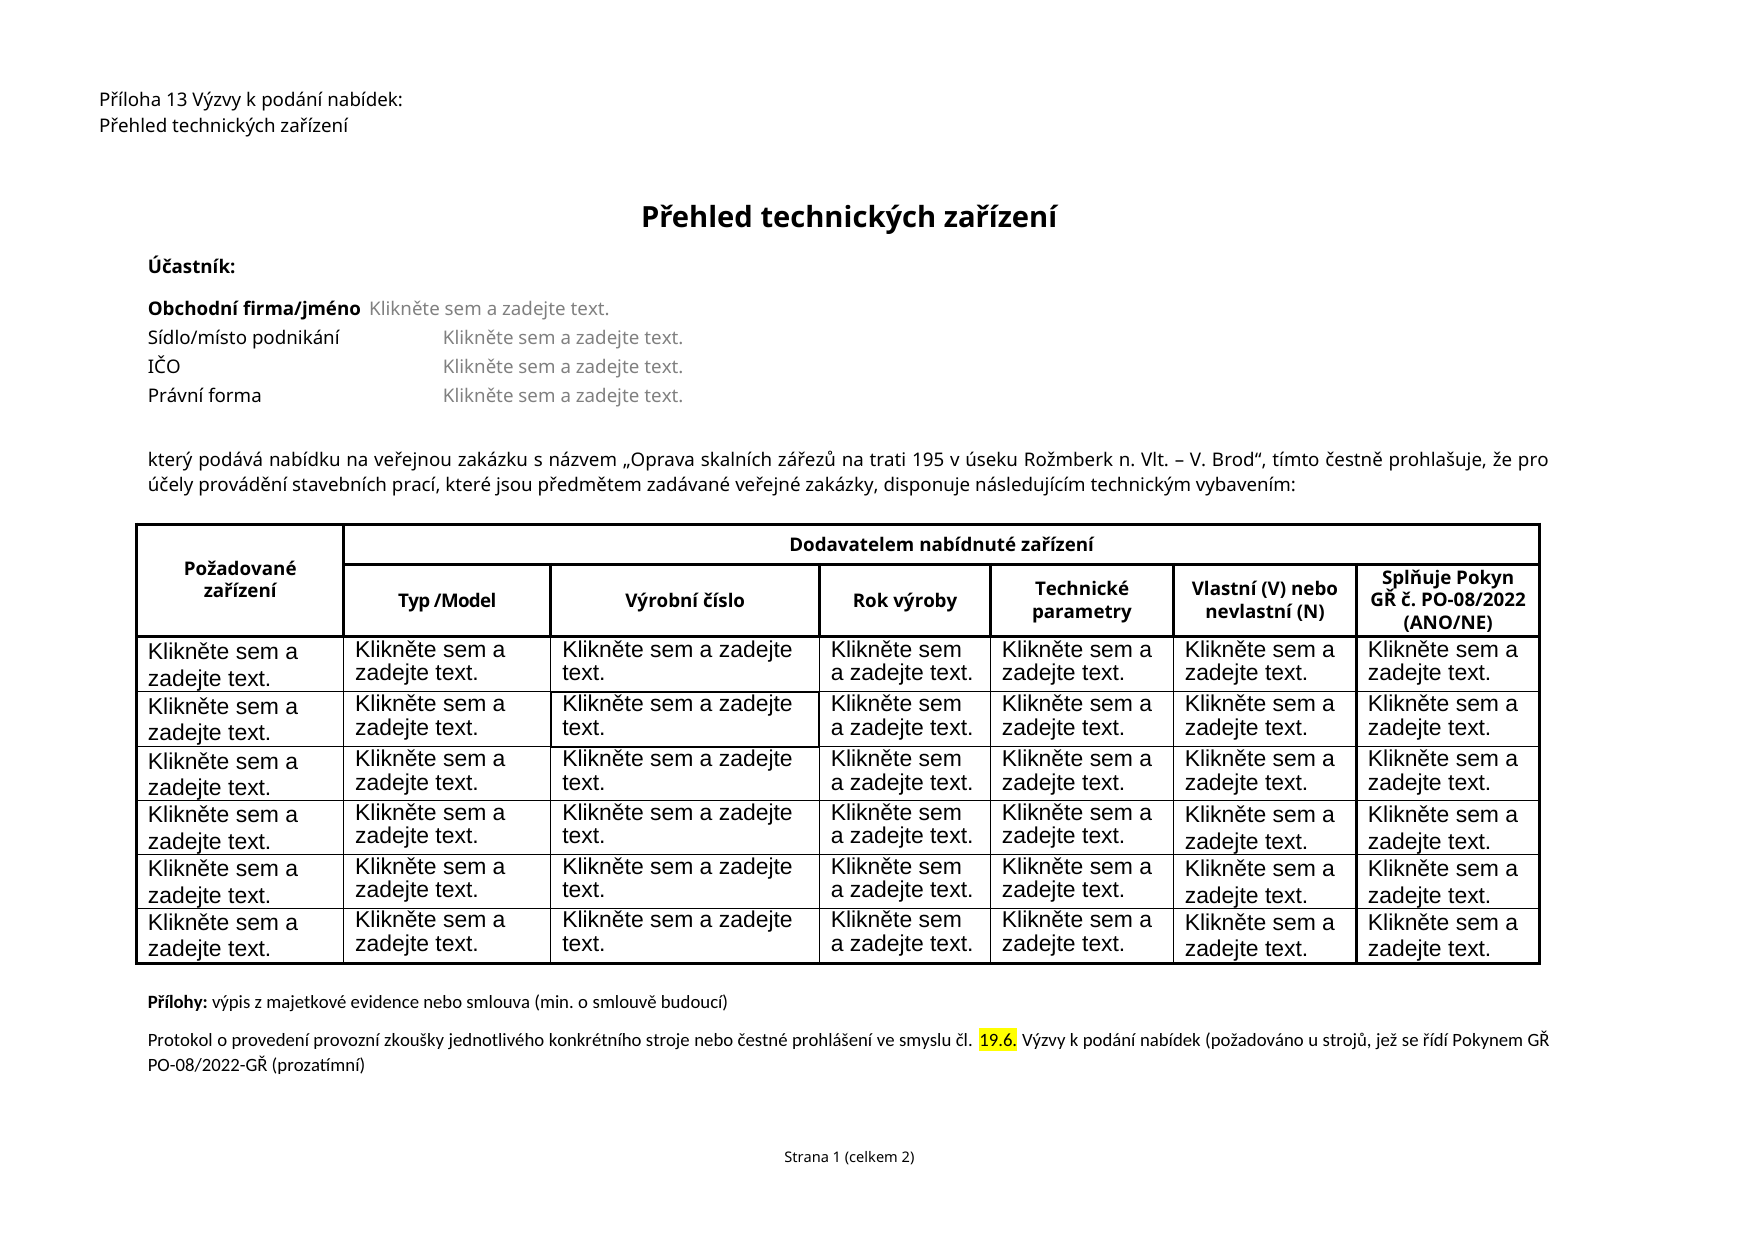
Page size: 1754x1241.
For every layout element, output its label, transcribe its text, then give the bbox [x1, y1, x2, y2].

text IČO [148, 350, 1551, 379]
text který podává nabídku na veřejnou zakázku s názvem „Oprava skalních zářezů na trati 195 v úseku Rožmberk n. Vlt. – V. Brod“, tímto čestně prohlašuje, že pro účely provádění stavebních prací, které jsou předmětem zadávané veřejné zakázky, disponuje následujícím technickým vybavením: [148, 446, 1551, 497]
table_cell Vlastní (V) nebo nevlastní (N) [1175, 566, 1355, 635]
table_cell Splňuje Pokyn GŘ č. PO-08/2022 (ANO/NE) [1358, 566, 1538, 635]
text Sídlo/místo podnikání [148, 321, 1551, 350]
table_header Dodavatelem nabídnuté zařízení [345, 526, 1538, 563]
text Právní forma [148, 379, 1551, 408]
table_header Požadované zařízení [138, 526, 342, 635]
text Protokol o provedení provozní zkoušky jednotlivého konkrétního stroje nebo čestné prohlášení ve smyslu čl. 19.6. Výzvy k podání nabídek (požadováno u strojů, jež se řídí Pokynem GŘ PO-08/2022-GŘ (prozatímní) [148, 1028, 1551, 1076]
text Přílohy: výpis z majetkové evidence nebo smlouva (min. o smlouvě budoucí) [148, 990, 1551, 1013]
table_cell Výrobní číslo [552, 566, 818, 635]
title Přehled technických zařízení [148, 196, 1551, 236]
table_cell Typ /Model [345, 566, 549, 635]
table_cell Rok výroby [821, 566, 989, 635]
text Obchodní firma/jméno [148, 292, 1551, 321]
table_cell Technické parametry [992, 566, 1172, 635]
text Účastník: [148, 249, 1551, 279]
